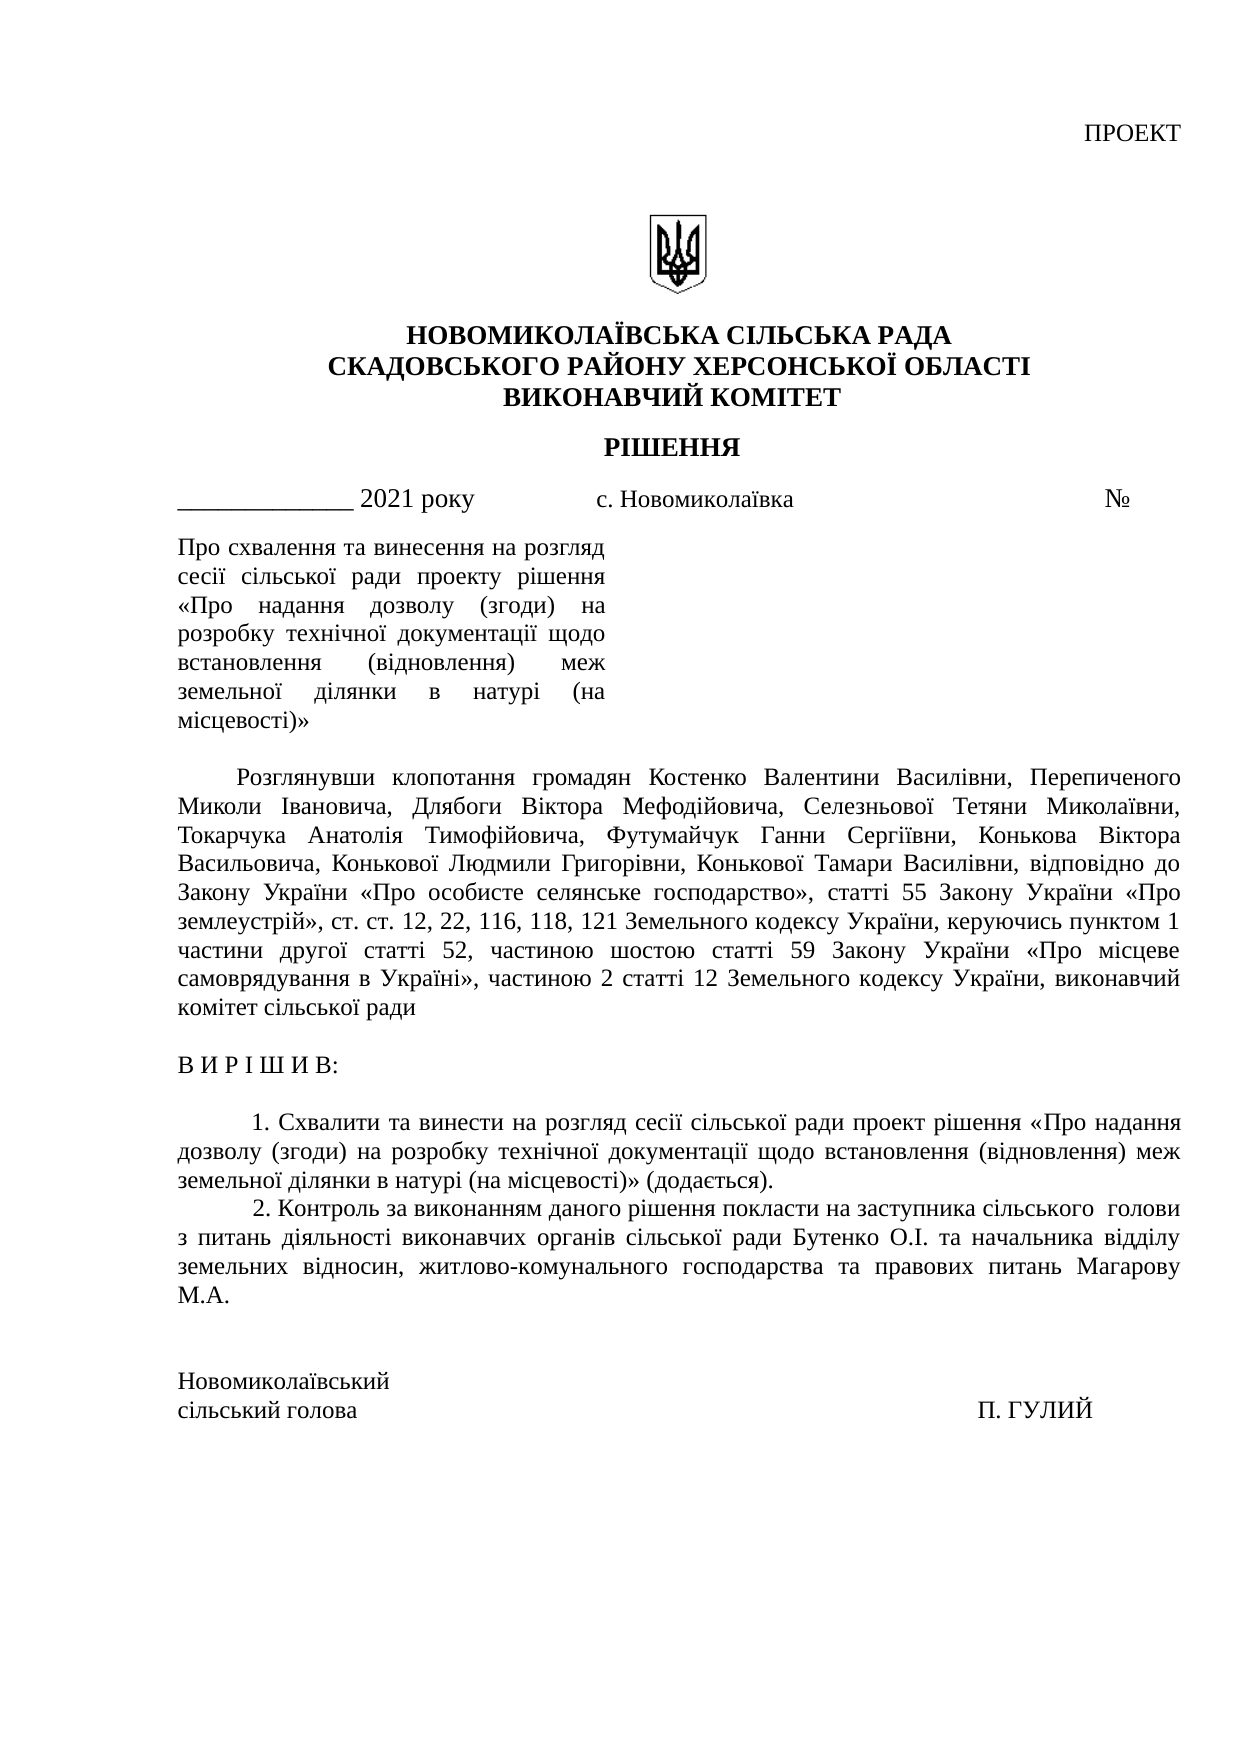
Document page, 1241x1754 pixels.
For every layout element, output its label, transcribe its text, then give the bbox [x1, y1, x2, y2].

text В И Р І Ш И В: [177, 1050, 1181, 1078]
text _____________ 2021 року с. Новомиколаївка № [177, 482, 1211, 513]
text сільський голова П. ГУЛИЙ [177, 1395, 1181, 1423]
text ПРОЕКТ [177, 118, 1181, 147]
text 1. Схвалити та винести на розгляд сесії сільської ради проект рішення «Про надання дозволу (згоди) на розробку технічної документації щодо встановлення (відновлення) меж земельної ділянки в натурі (на місцевості)» (додається). [177, 1107, 1181, 1193]
text НОВОМИКОЛАЇВСЬКА СІЛЬСЬКА РАДА [177, 319, 1181, 350]
text Новомиколаївський [177, 1366, 1181, 1395]
text Розглянувши клопотання громадян Костенко Валентини Василівни, Перепиченого Миколи Івановича, Длябоги Віктора Мефодійовича, Селезньової Тетяни Миколаївни, Токарчука Анатолія Тимофійовича, Футумайчук Ганни Сергіївни, Конькова Віктора Васильовича, Конькової Людмили Григорівни, Конькової Тамари Василівни, відповідно до Закону України «Про особисте селянське господарство», статті 55 Закону України «Про землеустрій», ст. ст. 12, 22, 116, 118, 121 Земельного кодексу України, керуючись пунктом 1 частини другої статті 52, частиною шостою статті 59 Закону України «Про місцеве самоврядування в Україні», частиною 2 статті 12 Земельного кодексу України, виконавчий комітет сільської ради [177, 762, 1181, 1021]
text Про схвалення та винесення на розгляд сесії сільської ради проекту рішення «Про надання дозволу (згоди) на розробку технічної документації щодо встановлення (відновлення) меж земельної ділянки в натурі (на місцевості)» [177, 532, 605, 733]
text ВИКОНАВЧИЙ КОМІТЕТ [177, 381, 1167, 412]
text СКАДОВСЬКОГО РАЙОНУ ХЕРСОНСЬКОЇ ОБЛАСТІ [177, 350, 1181, 381]
text РІШЕННЯ [177, 432, 1167, 463]
text 2. Контроль за виконанням даного рішення покласти на заступника сільського голови з питань діяльності виконавчих органів сільської ради Бутенко О.І. та начальника відділу земельних відносин, житлово-комунального господарства та правових питань Магарову М.А. [177, 1193, 1181, 1308]
